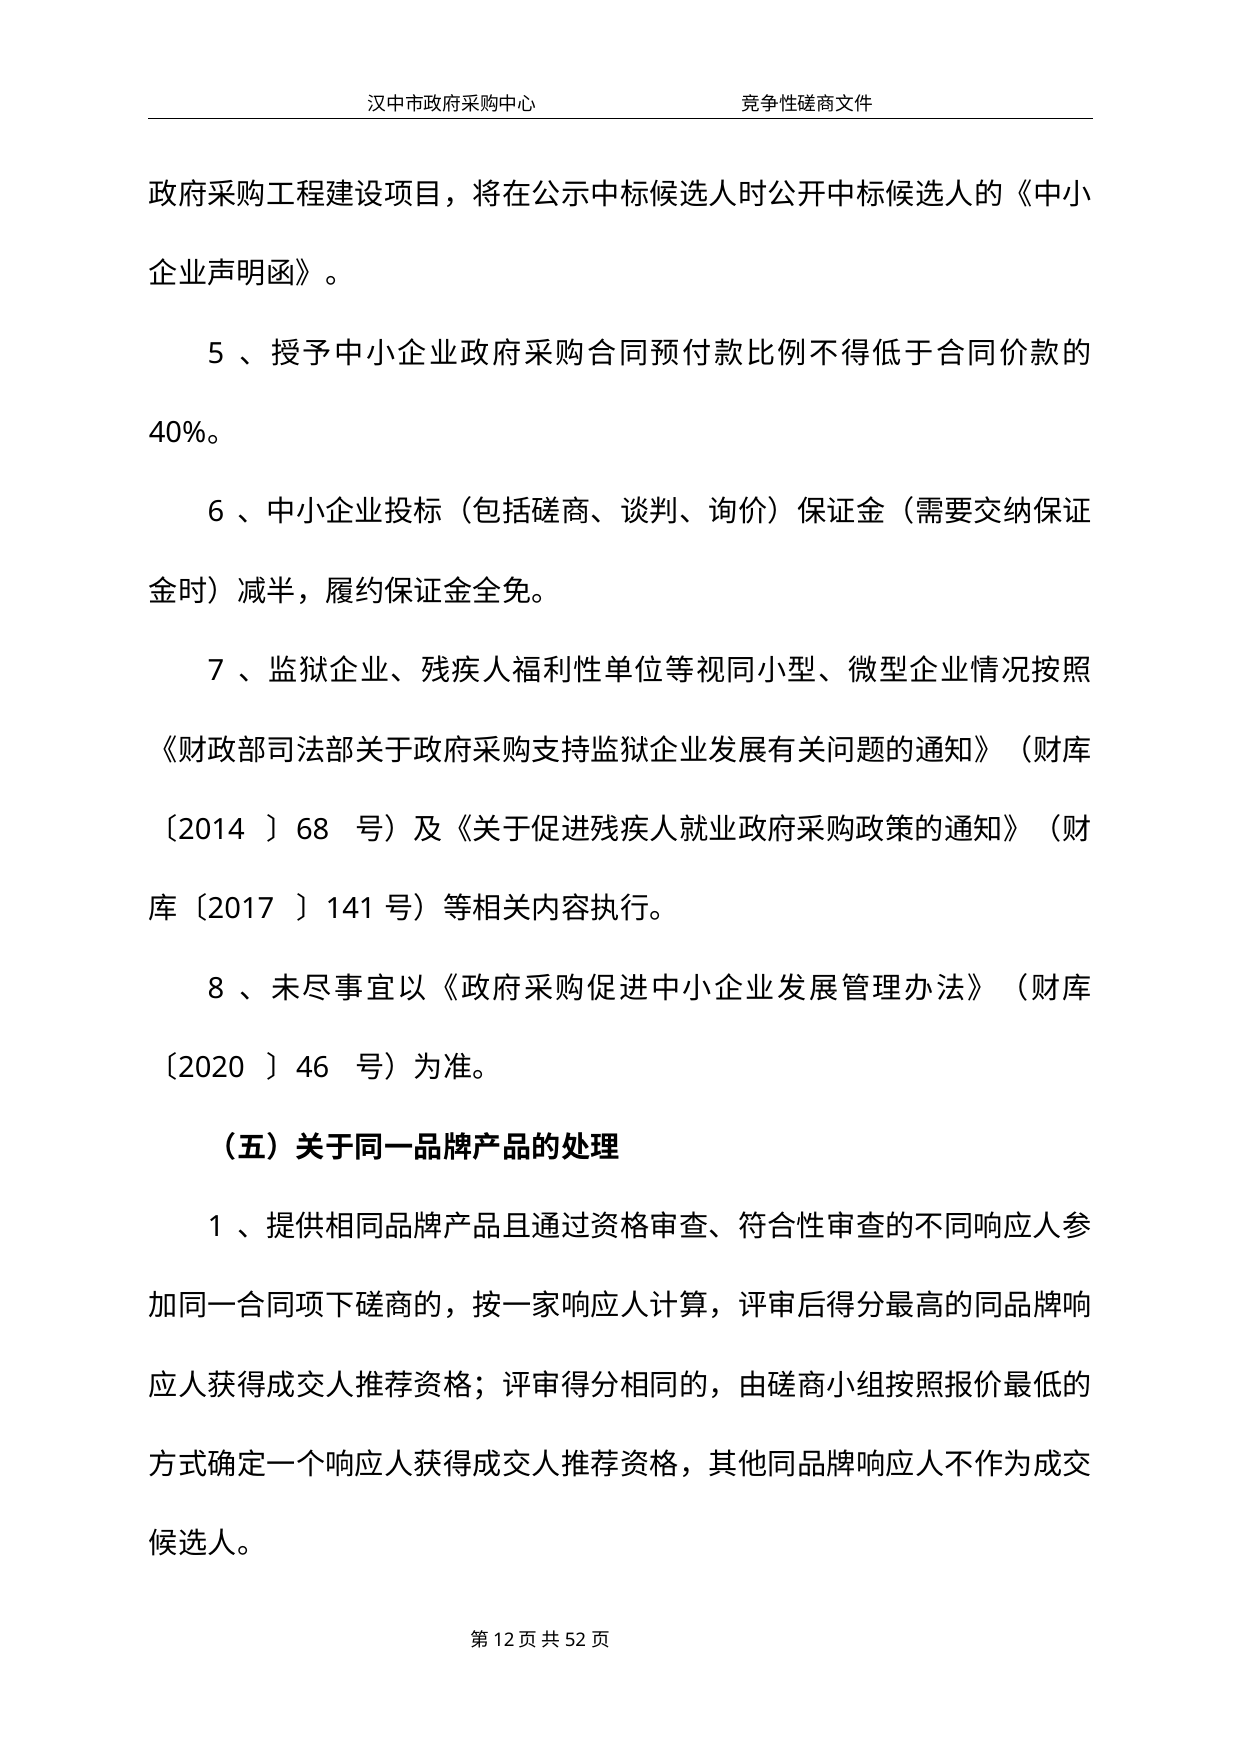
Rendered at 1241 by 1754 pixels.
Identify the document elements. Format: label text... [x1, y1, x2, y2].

text 7、监狱企业、残疾人福利性单位等视同小型、微型企业情况按照《财政部司法部关于政府采购支持监狱企业发展有关问题的通知》（财库〔2014〕68 号）及《关于促进残疾人就业政府采购政策的通知》（财库〔2017〕141 号）等相关内容执行。 [148, 628, 1092, 946]
text 1、提供相同品牌产品且通过资格审查、符合性审查的不同响应人参加同一合同项下磋商的，按一家响应人计算，评审后得分最高的同品牌响应人获得成交人推荐资格；评审得分相同的，由磋商小组按照报价最低的方式确定一个响应人获得成交人推荐资格，其他同品牌响应人不作为成交候选人。 [148, 1184, 1092, 1581]
text 5、授予中小企业政府采购合同预付款比例不得低于合同价款的40%。 [148, 311, 1092, 469]
text （五）关于同一品牌产品的处理 [148, 1104, 1092, 1184]
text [148, 152, 1092, 311]
text 6、中小企业投标（包括磋商、谈判、询价）保证金（需要交纳保证金时）减半，履约保证金全免。 [148, 469, 1092, 628]
text 8、未尽事宜以《政府采购促进中小企业发展管理办法》（财库〔2020〕46号）为准。 [148, 946, 1092, 1104]
